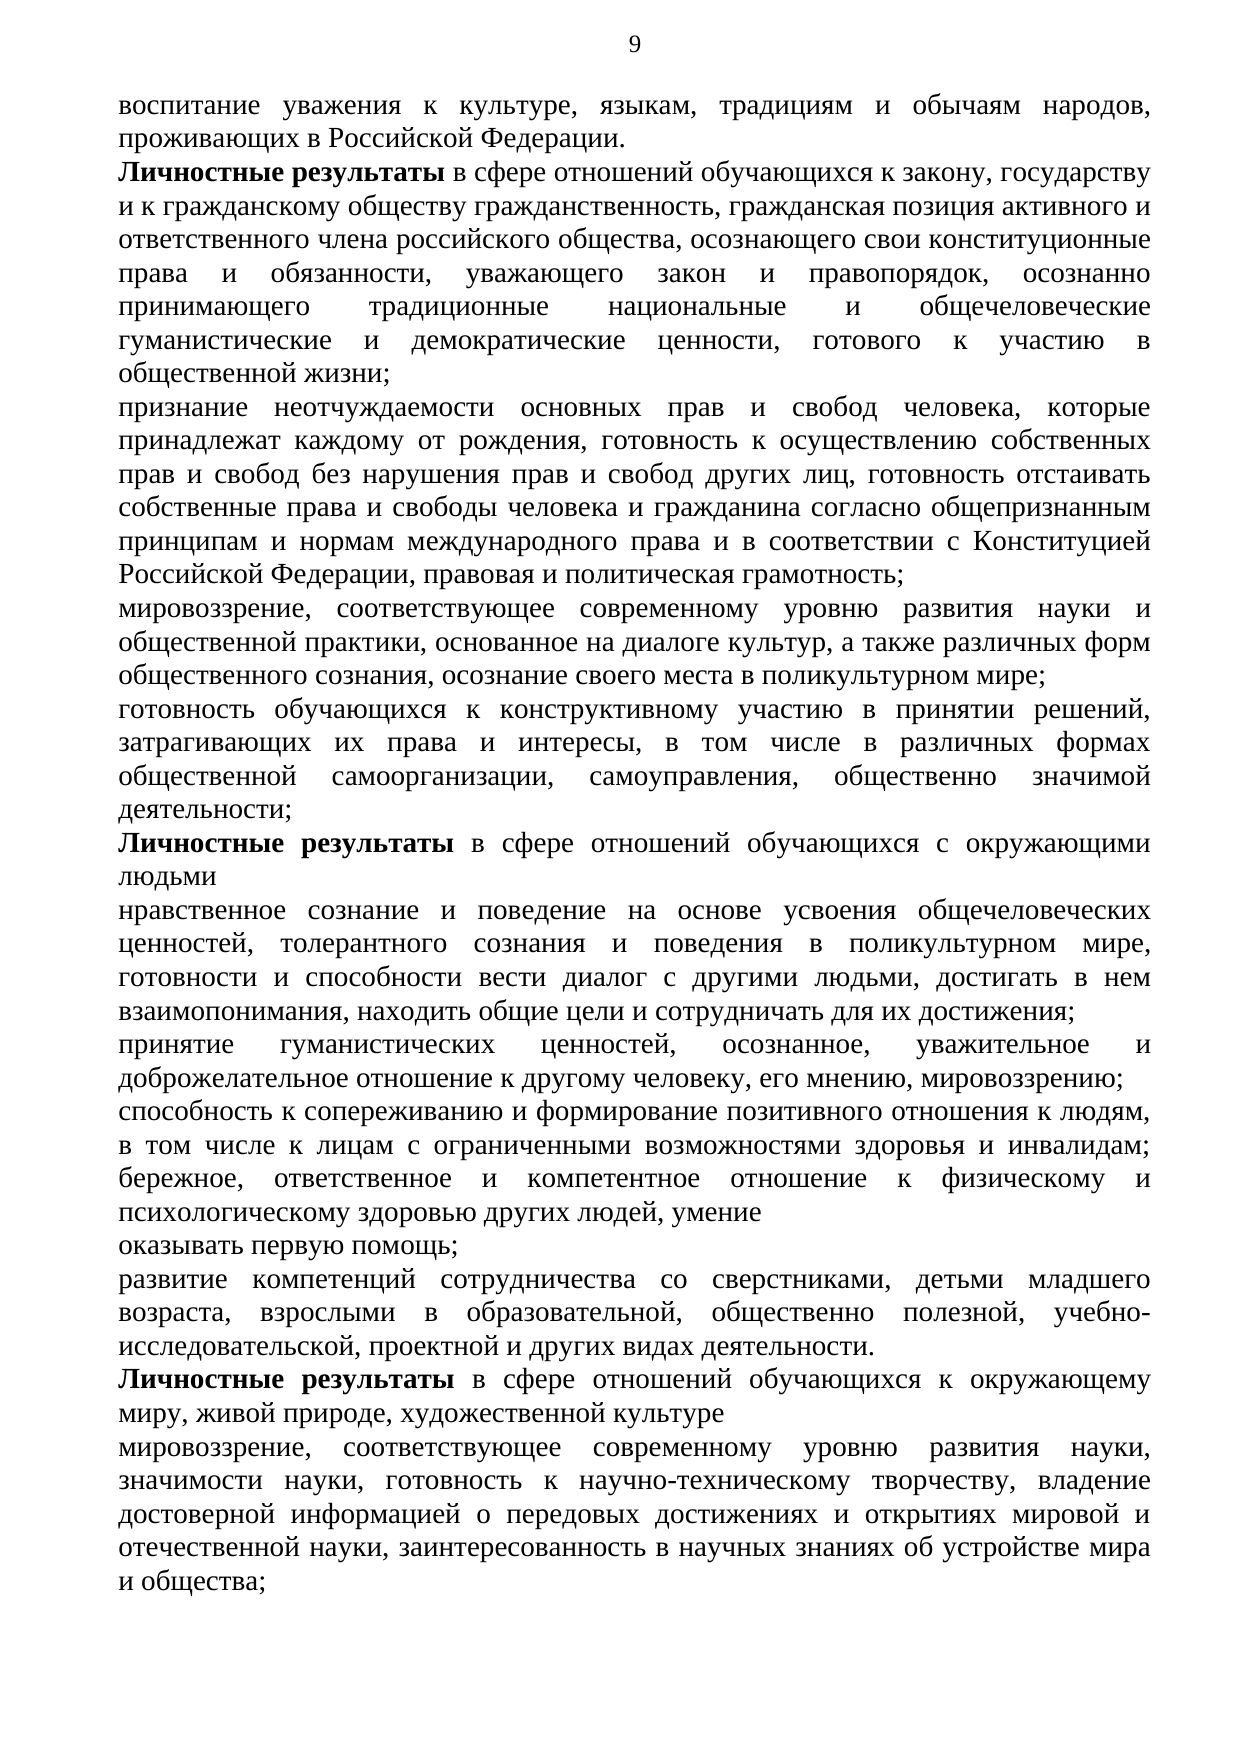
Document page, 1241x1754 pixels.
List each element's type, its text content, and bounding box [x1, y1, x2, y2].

text принятие гуманистических ценностей, осознанное, уважительное и доброжелательное отношение к другому человеку, его мнению, мировоззрению; [118, 1026, 1152, 1093]
text готовность обучающихся к конструктивному участию в принятии решений, затрагивающих их права и интересы, в том числе в различных формах общественной самоорганизации, самоуправления, общественно значимой деятельности; [118, 691, 1152, 825]
text нравственное сознание и поведение на основе усвоения общечеловеческих ценностей, толерантного сознания и поведения в поликультурном мире, готовности и способности вести диалог с другими людьми, достигать в нем взаимопонимания, находить общие цели и сотрудничать для их достижения; [118, 892, 1152, 1026]
text мировоззрение, соответствующее современному уровню развития науки, значимости науки, готовность к научно-техническому творчеству, владение достоверной информацией о передовых достижениях и открытиях мировой и отечественной науки, заинтересованность в научных знаниях об устройстве мира и общества; [118, 1429, 1152, 1596]
text признание неотчуждаемости основных прав и свобод человека, которые принадлежат каждому от рождения, готовность к осуществлению собственных прав и свобод без нарушения прав и свобод других лиц, готовность отстаивать собственные права и свободы человека и гражданина согласно общепризнанным принципам и нормам международного права и в соответствии с Конституцией Российской Федерации, правовая и политическая грамотность; [118, 389, 1152, 590]
text воспитание уважения к культуре, языкам, традициям и обычаям народов, проживающих в Российской Федерации. [118, 87, 1152, 154]
text Личностные результаты в сфере отношений обучающихся к закону, государству и к гражданскому обществу гражданственность, гражданская позиция активного и ответственного члена российского общества, осознающего свои конституционные права и обязанности, уважающего закон и правопорядок, осознанно принимающего традиционные национальные и общечеловеческие гуманистические и демократические ценности, готового к участию в общественной жизни; [118, 154, 1152, 389]
text развитие компетенций сотрудничества со сверстниками, детьми младшего возраста, взрослыми в образовательной, общественно полезной, учебно-исследовательской, проектной и других видах деятельности. [118, 1261, 1152, 1362]
text мировоззрение, соответствующее современному уровню развития науки и общественной практики, основанное на диалоге культур, а также различных форм общественного сознания, осознание своего места в поликультурном мире; [118, 590, 1152, 691]
text Личностные результаты в сфере отношений обучающихся с окружающими людьми [118, 825, 1152, 892]
text оказывать первую помощь; [118, 1227, 1152, 1261]
text способность к сопереживанию и формирование позитивного отношения к людям, в том числе к лицам с ограниченными возможностями здоровья и инвалидам; бережное, ответственное и компетентное отношение к физическому и психологическому здоровью других людей, умение [118, 1093, 1152, 1227]
text Личностные результаты в сфере отношений обучающихся к окружающему миру, живой природе, художественной культуре [118, 1362, 1152, 1429]
